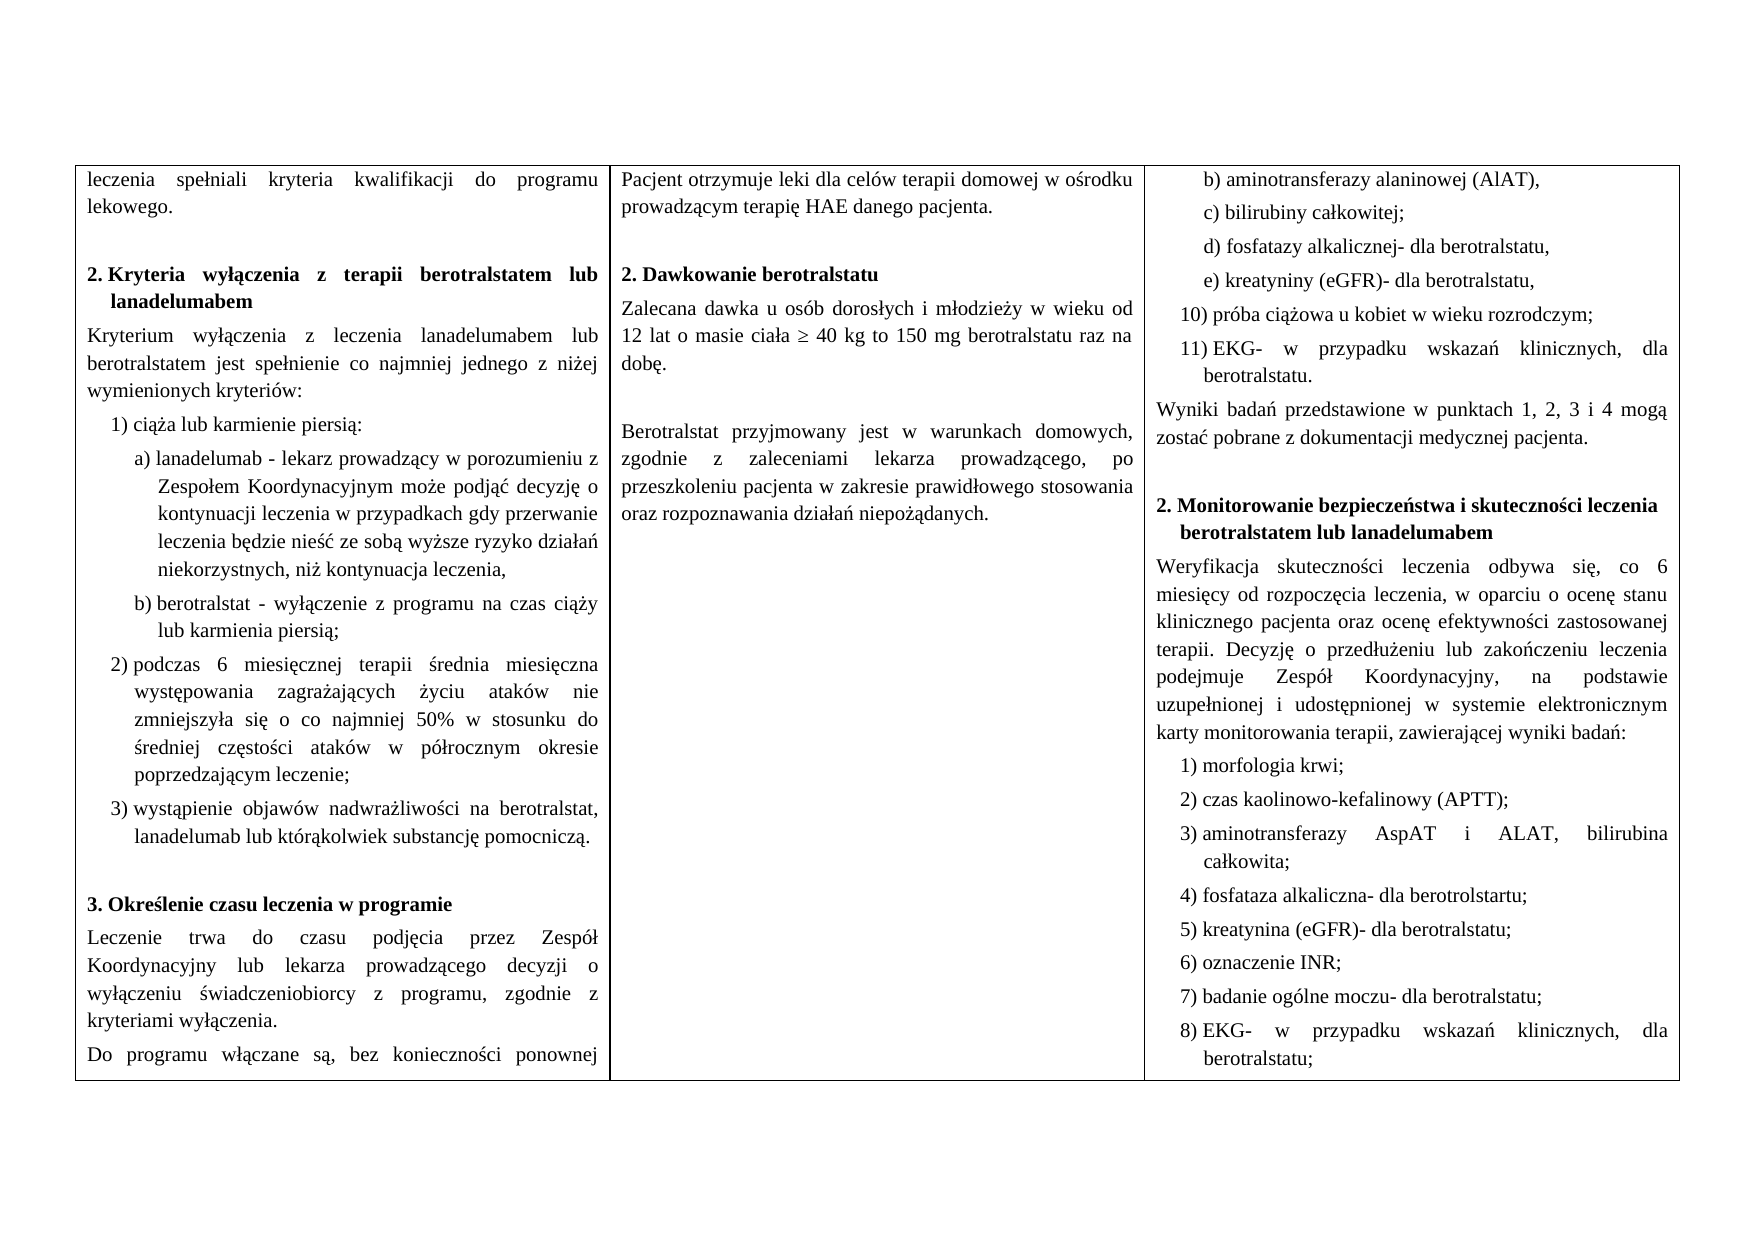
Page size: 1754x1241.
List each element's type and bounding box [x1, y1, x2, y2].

table_cell [1145, 166, 1679, 1079]
table_cell [76, 166, 609, 1079]
table_cell [611, 166, 1144, 1079]
